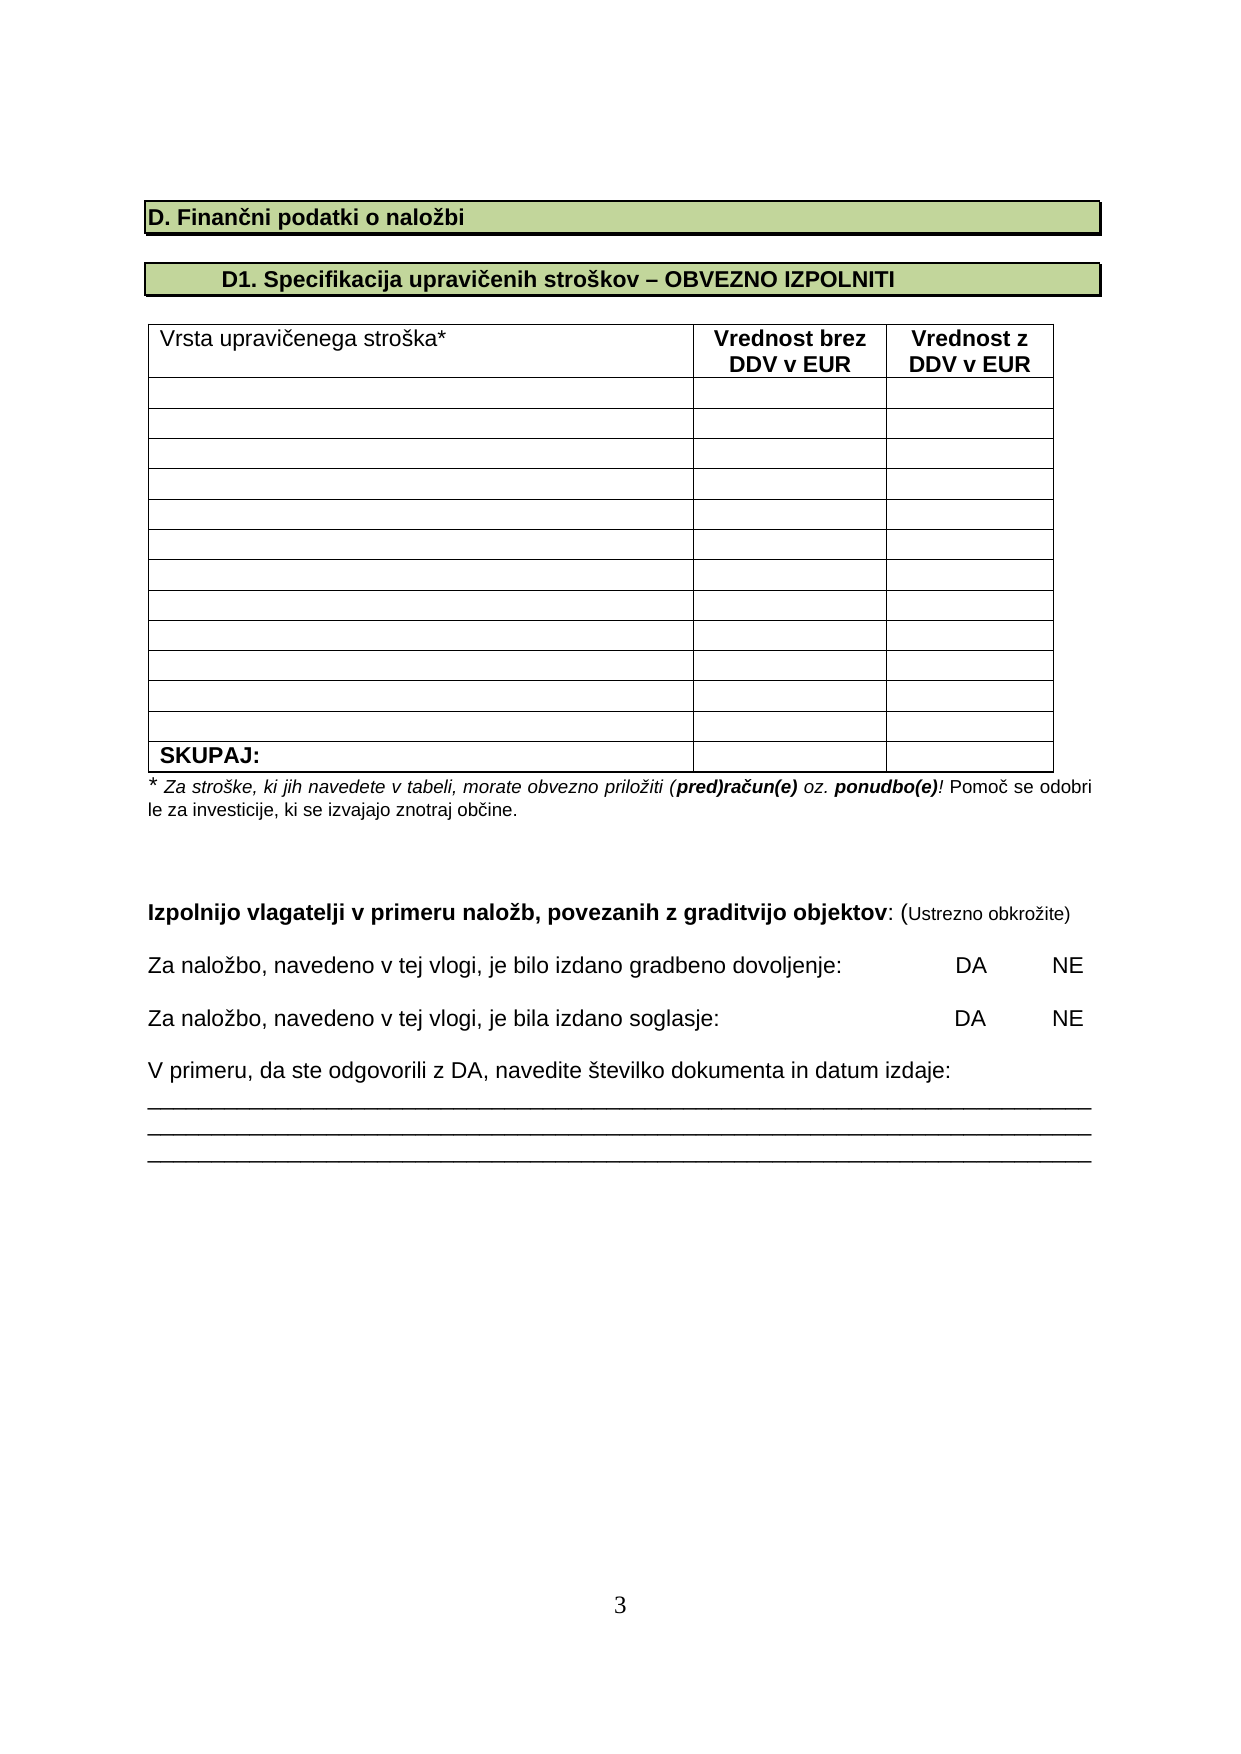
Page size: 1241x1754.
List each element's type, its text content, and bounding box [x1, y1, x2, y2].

table_cell [887, 378, 1053, 408]
table_cell [887, 681, 1053, 711]
table_cell [149, 560, 693, 589]
table_cell [887, 439, 1053, 468]
table_cell [887, 651, 1053, 680]
table_cell [694, 712, 886, 741]
table_cell [149, 530, 693, 559]
table_cell [149, 591, 693, 620]
table_cell [149, 439, 693, 468]
table_cell [149, 378, 693, 408]
table_cell [694, 651, 886, 680]
text D. Finančni podatki o naložbi [146, 202, 1099, 232]
table_cell [149, 469, 693, 498]
table_cell [694, 591, 886, 620]
table_cell [887, 409, 1053, 438]
table_cell [887, 530, 1053, 559]
table_header Vrsta upravičenega stroška* [149, 325, 693, 377]
table_cell [149, 712, 693, 741]
table_cell [694, 409, 886, 438]
table_cell [694, 621, 886, 650]
text * Za stroške, ki jih navedete v tabeli, morate obvezno priložiti (pred)račun(e) oz. ponudbo(e)! Pomoč se odobri le za investicije, ki se izvajajo znotraj občine. [148, 772, 1092, 820]
table_cell [149, 621, 693, 650]
text Za naložbo, navedeno v tej vlogi, je bilo izdano gradbeno dovoljenje: DA NE [148, 952, 1092, 978]
table_cell [887, 621, 1053, 650]
table_cell [694, 439, 886, 468]
table_cell [887, 712, 1053, 741]
table_cell [694, 530, 886, 559]
text Izpolnijo vlagatelji v primeru naložb, povezanih z graditvijo objektov: (Ustrezno obkrožite) [148, 899, 1092, 926]
text V primeru, da ste odgovorili z DA, navedite številko dokumenta in datum izdaje: [148, 1057, 1092, 1084]
table_cell [887, 500, 1053, 529]
text Za naložbo, navedeno v tej vlogi, je bila izdano soglasje: DA NE [148, 1005, 1092, 1031]
table_cell [694, 560, 886, 589]
table_cell [694, 681, 886, 711]
table_cell [887, 469, 1053, 498]
table_cell [887, 742, 1053, 771]
table_cell [149, 681, 693, 711]
table_cell SKUPAJ: [149, 742, 693, 771]
table_cell [694, 378, 886, 408]
table_cell [887, 591, 1053, 620]
table_cell [694, 742, 886, 771]
table_cell [887, 560, 1053, 589]
table_cell [694, 469, 886, 498]
table_cell [149, 409, 693, 438]
table_header Vrednost z DDV v EUR [887, 325, 1053, 377]
text ______________________________________________________________________________________________________________________________________________________________________________________________________________________________ [148, 1084, 1092, 1163]
table_cell [149, 500, 693, 529]
table_cell [149, 651, 693, 680]
table_cell [694, 500, 886, 529]
text D1. Specifikacija upravičenih stroškov – OBVEZNO IZPOLNITI [146, 264, 1099, 294]
table_header Vrednost brez DDV v EUR [694, 325, 886, 377]
